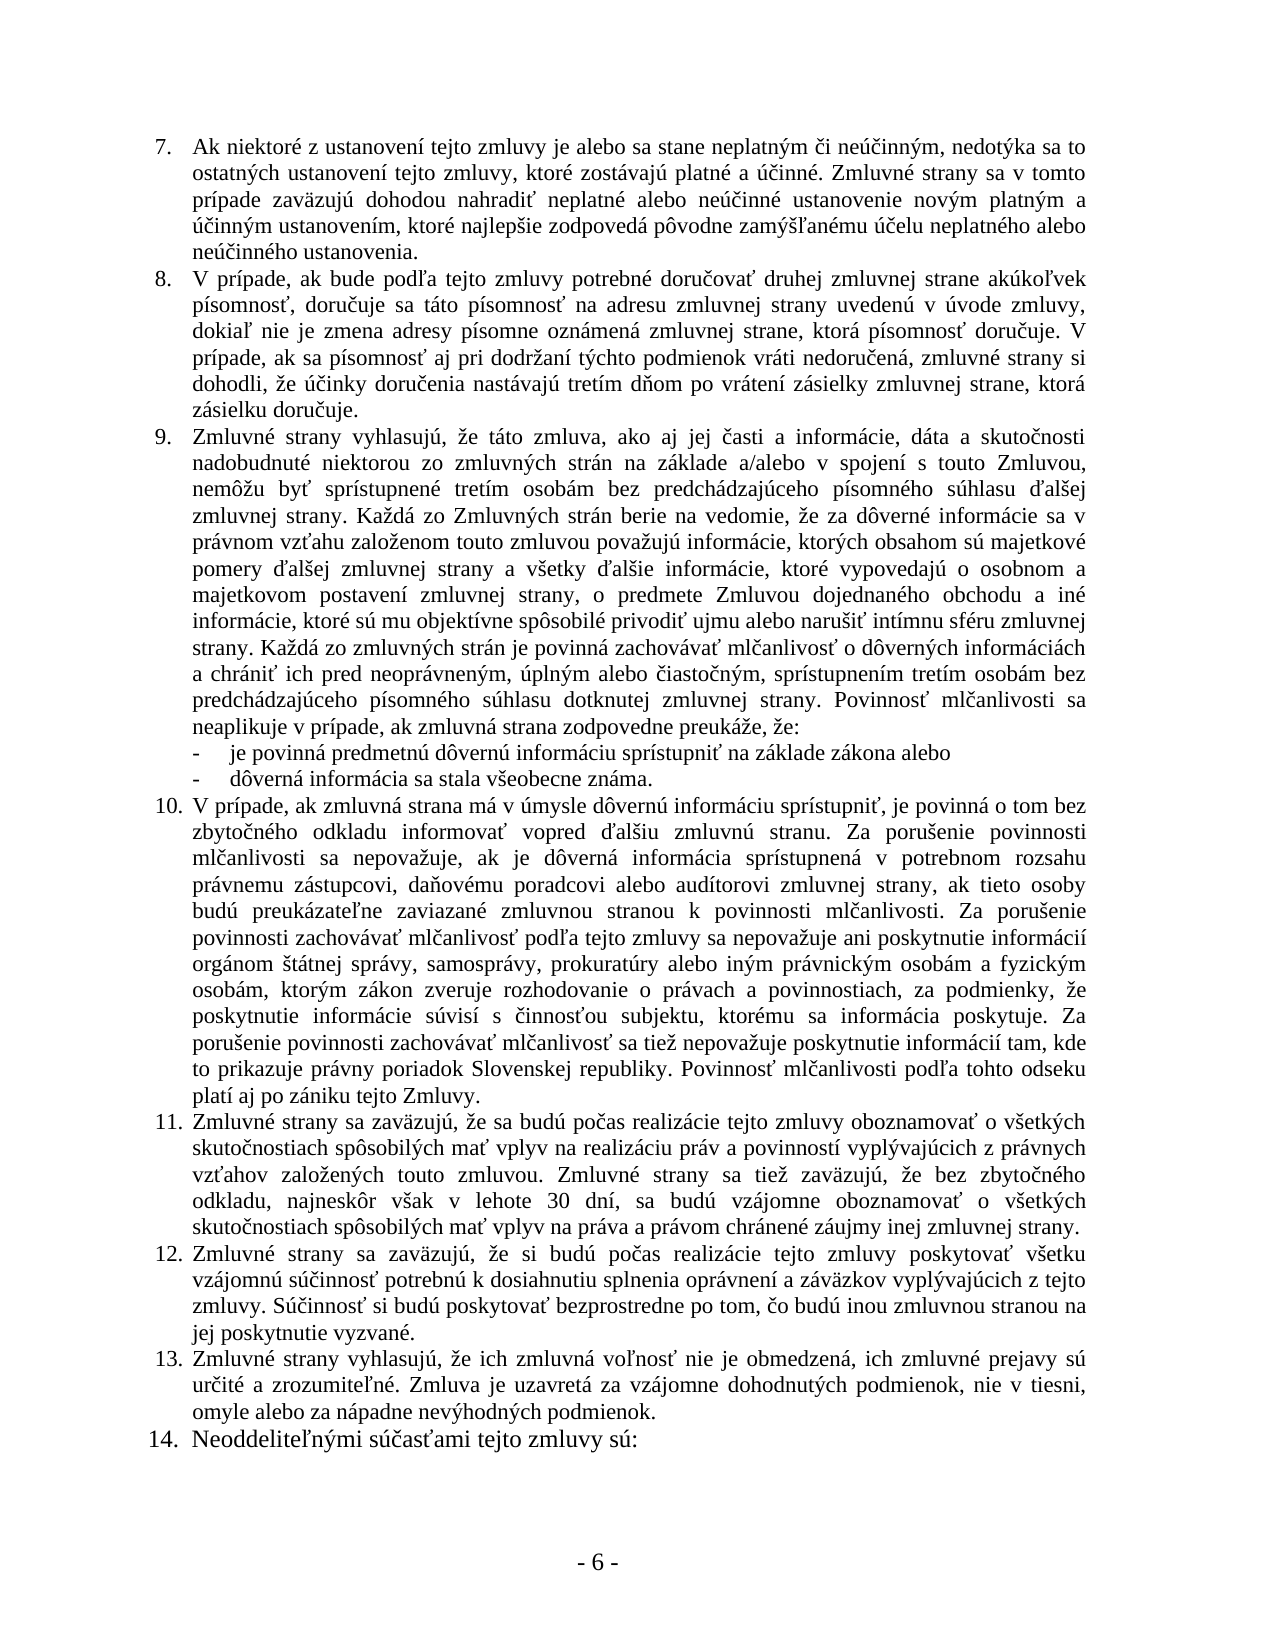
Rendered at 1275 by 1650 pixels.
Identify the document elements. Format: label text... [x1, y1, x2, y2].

text 14. Neoddeliteľnými súčasťami tejto zmluvy sú: [148, 1424, 1087, 1453]
list Zmluvné strany sa zaväzujú, že si budú počas realizácie tejto zmluvy poskytovať všetku vzájomnú súčinnosť potrebnú k dosiahnutiu splnenia oprávnení a záväzkov vyplývajúcich z tejto zmluvy. Súčinnosť si budú poskytovať bezprostredne po tom, čo budú inou zmluvnou stranou na jej poskytnutie vyzvané. [154, 1240, 1087, 1345]
list Zmluvné strany vyhlasujú, že ich zmluvná voľnosť nie je obmedzená, ich zmluvné prejavy sú určité a zrozumiteľné. Zmluva je uzavretá za vzájomne dohodnutých podmienok, nie v tiesni, omyle alebo za nápadne nevýhodných podmienok. [154, 1345, 1087, 1424]
list je povinná predmetnú dôvernú informáciu sprístupniť na základe zákona alebo [192, 739, 1087, 765]
list V prípade, ak zmluvná strana má v úmysle dôvernú informáciu sprístupniť, je povinná o tom bez zbytočného odkladu informovať vopred ďalšiu zmluvnú stranu. Za porušenie povinnosti mlčanlivosti sa nepovažuje, ak je dôverná informácia sprístupnená v potrebnom rozsahu právnemu zástupcovi, daňovému poradcovi alebo audítorovi zmluvnej strany, ak tieto osoby budú preukázateľne zaviazané zmluvnou stranou k povinnosti mlčanlivosti. Za porušenie povinnosti zachovávať mlčanlivosť podľa tejto zmluvy sa nepovažuje ani poskytnutie informácií orgánom štátnej správy, samosprávy, prokuratúry alebo iným právnickým osobám a fyzickým osobám, ktorým zákon zveruje rozhodovanie o právach a povinnostiach, za podmienky, že poskytnutie informácie súvisí s činnosťou subjektu, ktorému sa informácia poskytuje. Za porušenie povinnosti zachovávať mlčanlivosť sa tiež nepovažuje poskytnutie informácií tam, kde to prikazuje právny poriadok Slovenskej republiky. Povinnosť mlčanlivosti podľa tohto odseku platí aj po zániku tejto Zmluvy. [154, 792, 1087, 1108]
list Ak niektoré z ustanovení tejto zmluvy je alebo sa stane neplatným či neúčinným, nedotýka sa to ostatných ustanovení tejto zmluvy, ktoré zostávajú platné a účinné. Zmluvné strany sa v tomto prípade zaväzujú dohodou nahradiť neplatné alebo neúčinné ustanovenie novým platným a účinným ustanovením, ktoré najlepšie zodpovedá pôvodne zamýšľanému účelu neplatného alebo neúčinného ustanovenia. [154, 133, 1087, 265]
list Zmluvné strany sa zaväzujú, že sa budú počas realizácie tejto zmluvy oboznamovať o všetkých skutočnostiach spôsobilých mať vplyv na realizáciu práv a povinností vyplývajúcich z právnych vzťahov založených touto zmluvou. Zmluvné strany sa tiež zaväzujú, že bez zbytočného odkladu, najneskôr však v lehote 30 dní, sa budú vzájomne oboznamovať o všetkých skutočnostiach spôsobilých mať vplyv na práva a právom chránené záujmy inej zmluvnej strany. [154, 1108, 1087, 1240]
list V prípade, ak bude podľa tejto zmluvy potrebné doručovať druhej zmluvnej strane akúkoľvek písomnosť, doručuje sa táto písomnosť na adresu zmluvnej strany uvedenú v úvode zmluvy, dokiaľ nie je zmena adresy písomne oznámená zmluvnej strane, ktorá písomnosť doručuje. V prípade, ak sa písomnosť aj pri dodržaní týchto podmienok vráti nedoručená, zmluvné strany si dohodli, že účinky doručenia nastávajú tretím dňom po vrátení zásielky zmluvnej strane, ktorá zásielku doručuje. [154, 265, 1087, 423]
list Zmluvné strany vyhlasujú, že táto zmluva, ako aj jej časti a informácie, dáta a skutočnosti nadobudnuté niektorou zo zmluvných strán na základe a/alebo v spojení s touto Zmluvou, nemôžu byť sprístupnené tretím osobám bez predchádzajúceho písomného súhlasu ďalšej zmluvnej strany. Každá zo Zmluvných strán berie na vedomie, že za dôverné informácie sa v právnom vzťahu založenom touto zmluvou považujú informácie, ktorých obsahom sú majetkové pomery ďalšej zmluvnej strany a všetky ďalšie informácie, ktoré vypovedajú o osobnom a majetkovom postavení zmluvnej strany, o predmete Zmluvou dojednaného obchodu a iné informácie, ktoré sú mu objektívne spôsobilé privodiť ujmu alebo narušiť intímnu sféru zmluvnej strany. Každá zo zmluvných strán je povinná zachovávať mlčanlivosť o dôverných informáciách a chrániť ich pred neoprávneným, úplným alebo čiastočným, sprístupnením tretím osobám bez predchádzajúceho písomného súhlasu dotknutej zmluvnej strany. Povinnosť mlčanlivosti sa neaplikuje v prípade, ak zmluvná strana zodpovedne preukáže, že: [154, 423, 1087, 739]
list dôverná informácia sa stala všeobecne známa. [192, 765, 1087, 792]
